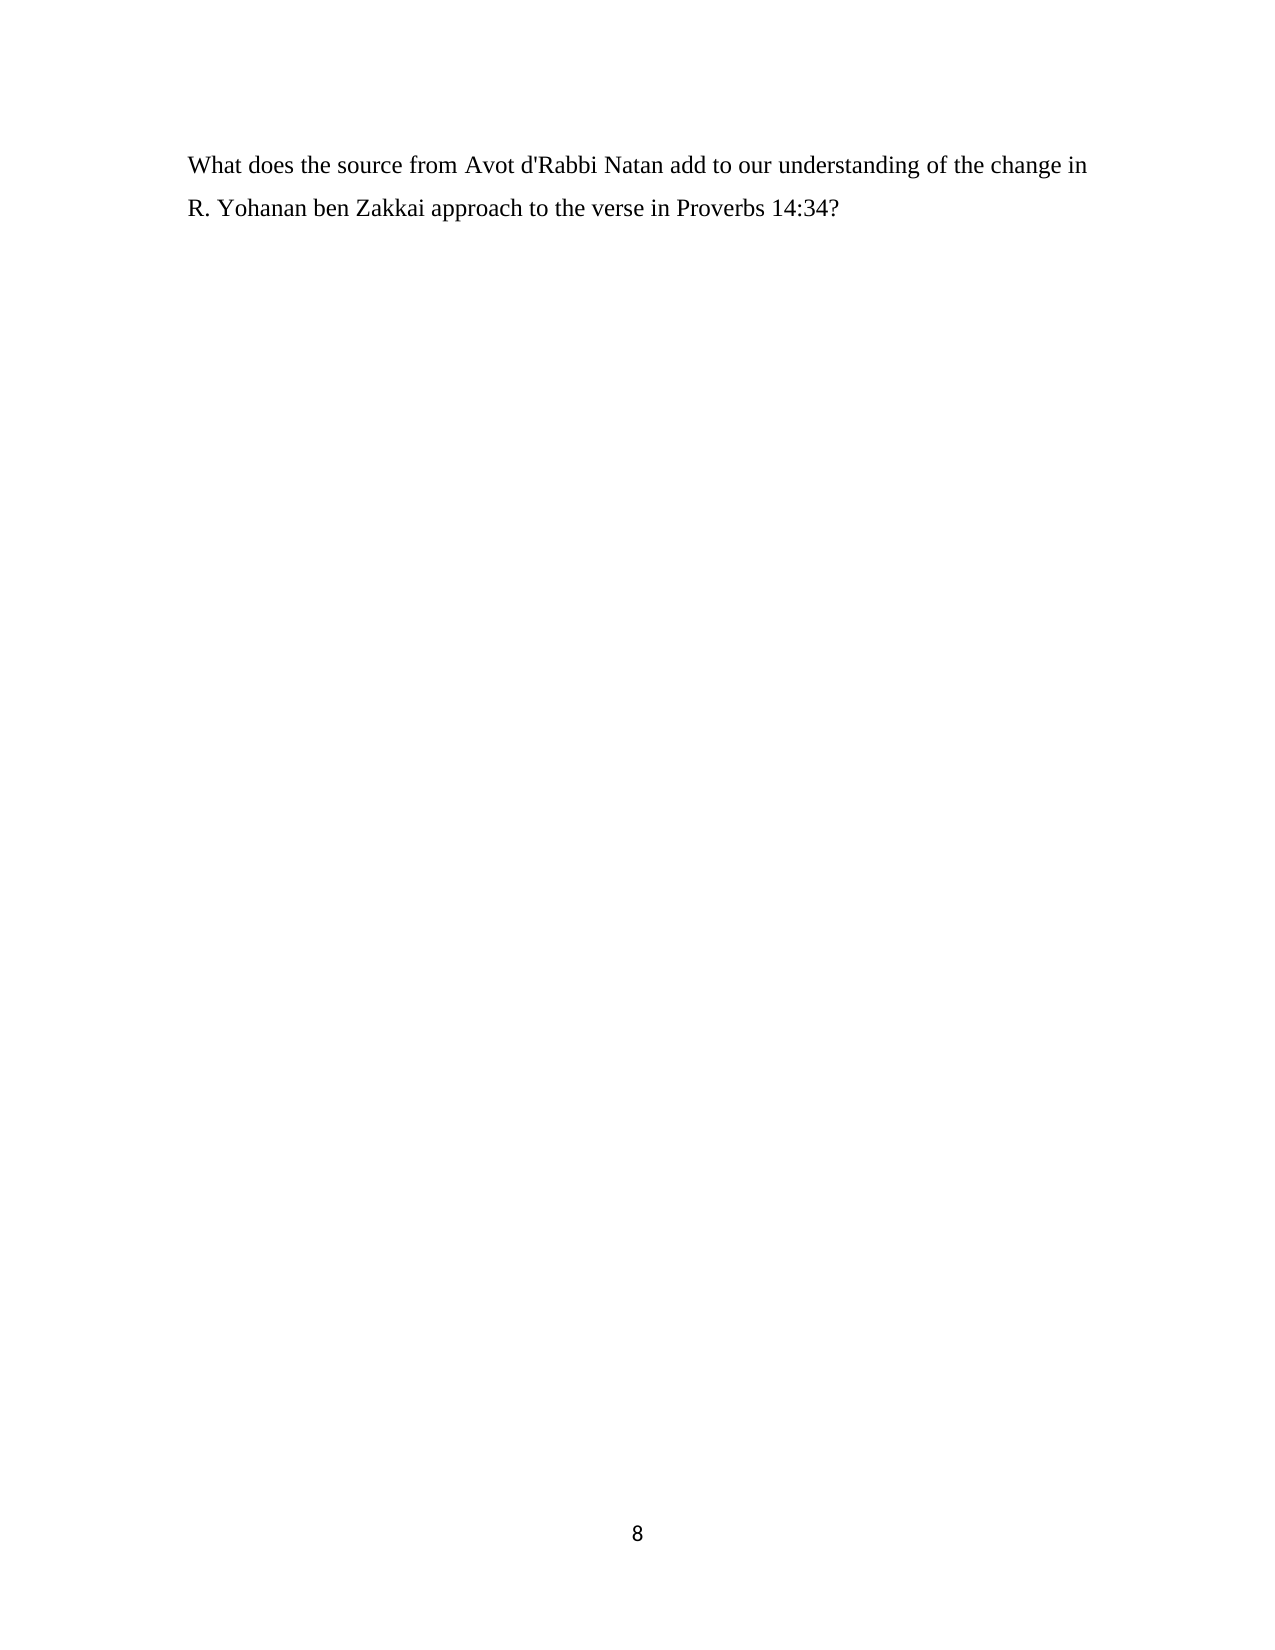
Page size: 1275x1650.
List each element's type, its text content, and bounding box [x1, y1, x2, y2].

text What does the source from Avot d'Rabbi Natan add to our understanding of the change in R. Yohanan ben Zakkai approach to the verse in Proverbs 14:34? [187, 150, 1087, 222]
